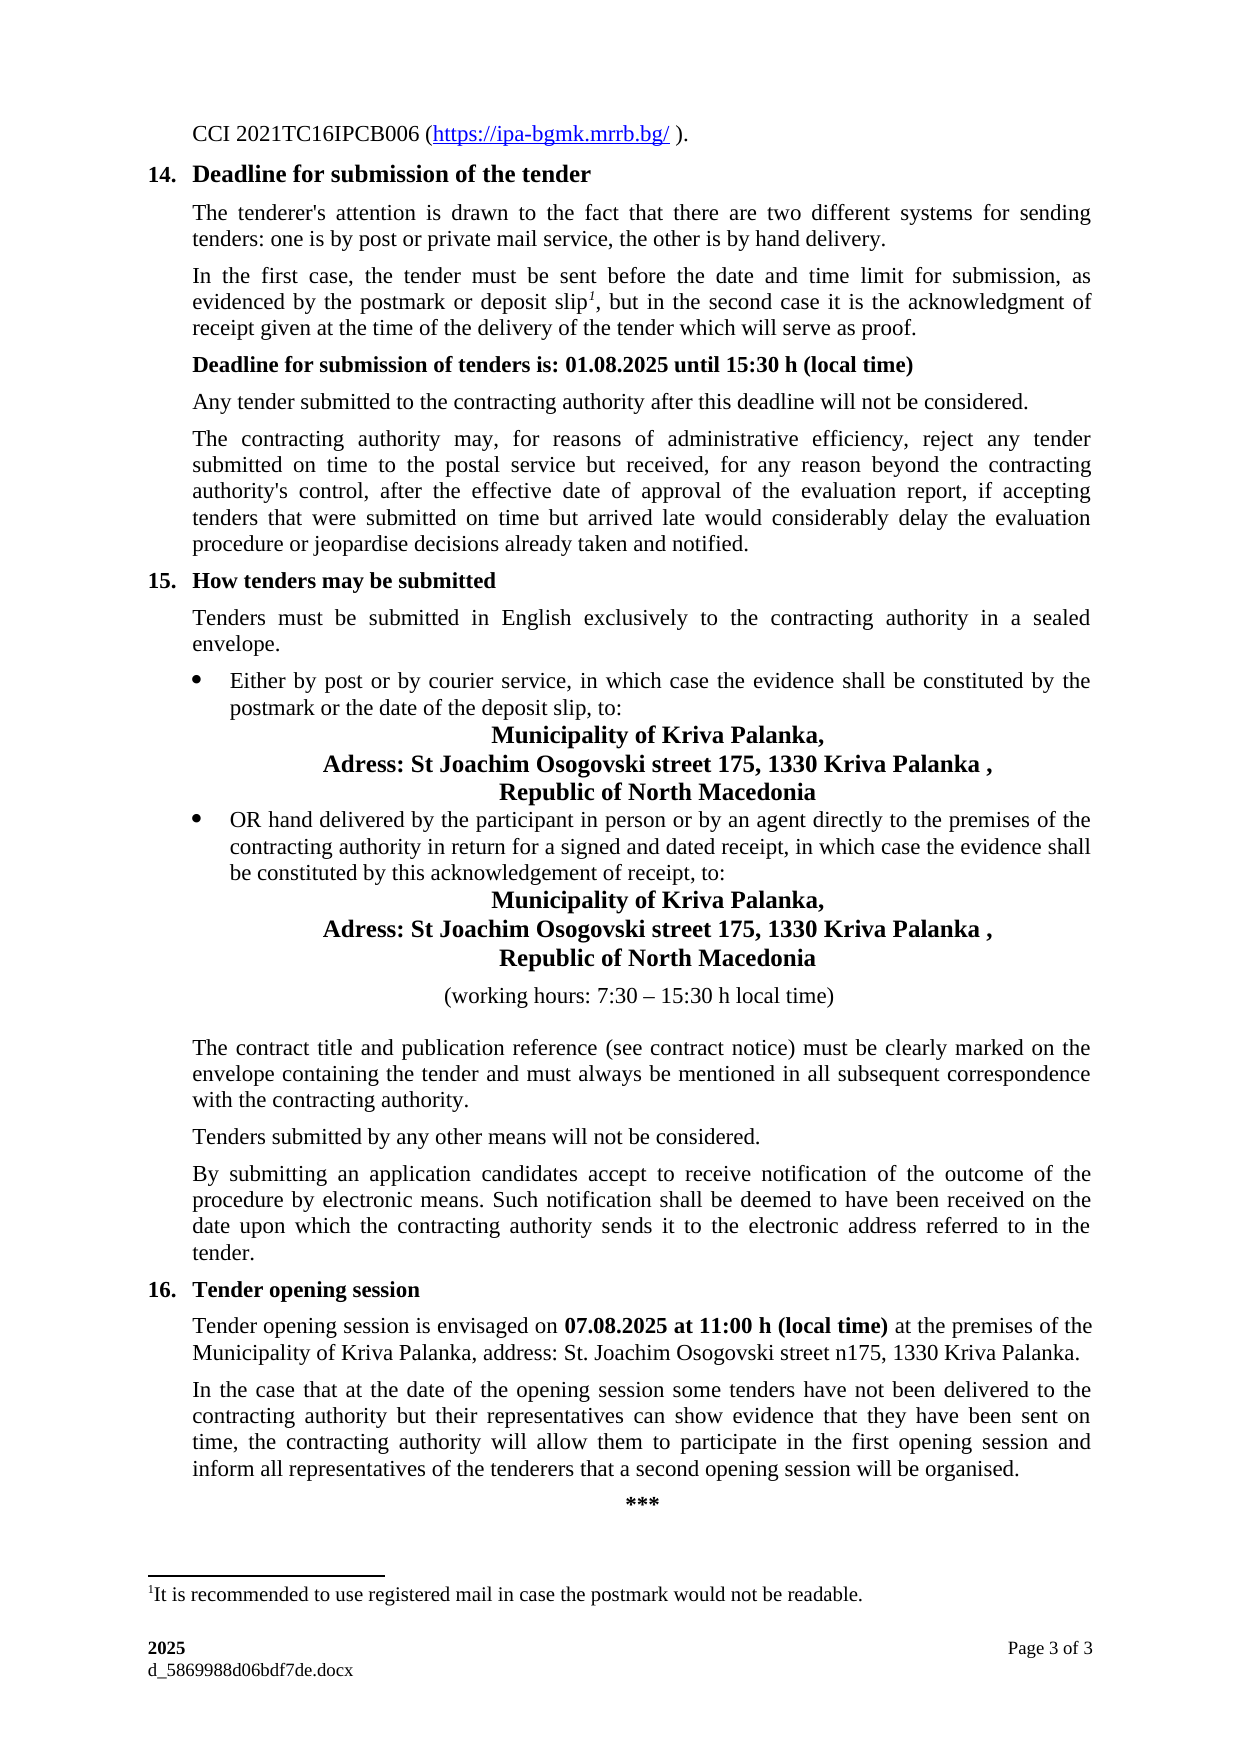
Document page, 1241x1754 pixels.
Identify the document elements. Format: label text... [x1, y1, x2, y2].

subtitle Any tender submitted to the contracting authority after this deadline will not be considered. [192, 388, 1093, 414]
list Municipality of Kriva Palanka, [223, 886, 1093, 914]
subtitle The tenderer's attention is drawn to the fact that there are two different systems for sending tenders: one is by post or private mail service, the other is by hand delivery. [192, 198, 1093, 251]
text Tenders must be submitted in English exclusively to the contracting authority in a sealed envelope. [192, 604, 1093, 656]
subtitle *** [192, 1491, 1093, 1518]
subtitle In the case that at the date of the opening session some tenders have not been delivered to the contracting authority but their representatives can show evidence that they have been sent on time, the contracting authority will allow them to participate in the first opening session and inform all representatives of the tenderers that a second opening session will be organised. [192, 1376, 1093, 1481]
list Either by post or by courier service, in which case the evidence shall be constituted by the postmark or the date of the deposit slip, to: [192, 667, 1093, 720]
subtitle Deadline for submission of the tender [148, 159, 1093, 188]
list Republic of North Macedonia [223, 777, 1093, 806]
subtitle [192, 118, 1093, 147]
text By submitting an application candidates accept to receive notification of the outcome of the procedure by electronic means. Such notification shall be deemed to have been received on the date upon which the contracting authority sends it to the electronic address referred to in the tender. [192, 1160, 1093, 1265]
subtitle How tenders may be submitted [148, 567, 1093, 593]
subtitle Tender opening session [148, 1276, 1093, 1302]
text The contract title and publication reference (see contract notice) must be clearly marked on the envelope containing the tender and must always be mentioned in all subsequent correspondence with the contracting authority. [192, 1034, 1093, 1113]
list Republic of North Macedonia [223, 943, 1093, 972]
list OR hand delivered by the participant in person or by an agent directly to the premises of the contracting authority in return for a signed and dated receipt, in which case the evidence shall be constituted by this acknowledgement of receipt, to: [192, 806, 1093, 886]
subtitle The contracting authority may, for reasons of administrative efficiency, reject any tender submitted on time to the postal service but received, for any reason beyond the contracting authority's control, after the effective date of approval of the evaluation report, if accepting tenders that were submitted on time but arrived late would considerably delay the evaluation procedure or jeopardise decisions already taken and notified. [192, 425, 1093, 556]
text Tender opening session is envisaged on 07.08.2025 at 11:00 h (local time) at the premises of the Municipality of Kriva Palanka, address: St. Joachim Osogovski street n175, 1330 Kriva Palanka. [192, 1312, 1093, 1365]
list Adress: St Joachim Osogovski street 175, 1330 Kriva Palanka , [223, 749, 1093, 777]
subtitle Deadline for submission of tenders is: 01.08.2025 until 15:30 h (local time) [192, 351, 1093, 377]
text (working hours: 7:30 – 15:30 h local time) [223, 982, 1055, 1009]
subtitle In the first case, the tender must be sent before the date and time limit for submission, as evidenced by the postmark or deposit slip, but in the second case it is the acknowledgment of receipt given at the time of the delivery of the tender which will serve as proof. [192, 262, 1093, 341]
list Adress: St Joachim Osogovski street 175, 1330 Kriva Palanka , [223, 914, 1093, 943]
list Municipality of Kriva Palanka, [223, 720, 1093, 749]
text Tenders submitted by any other means will not be considered. [192, 1123, 1093, 1149]
